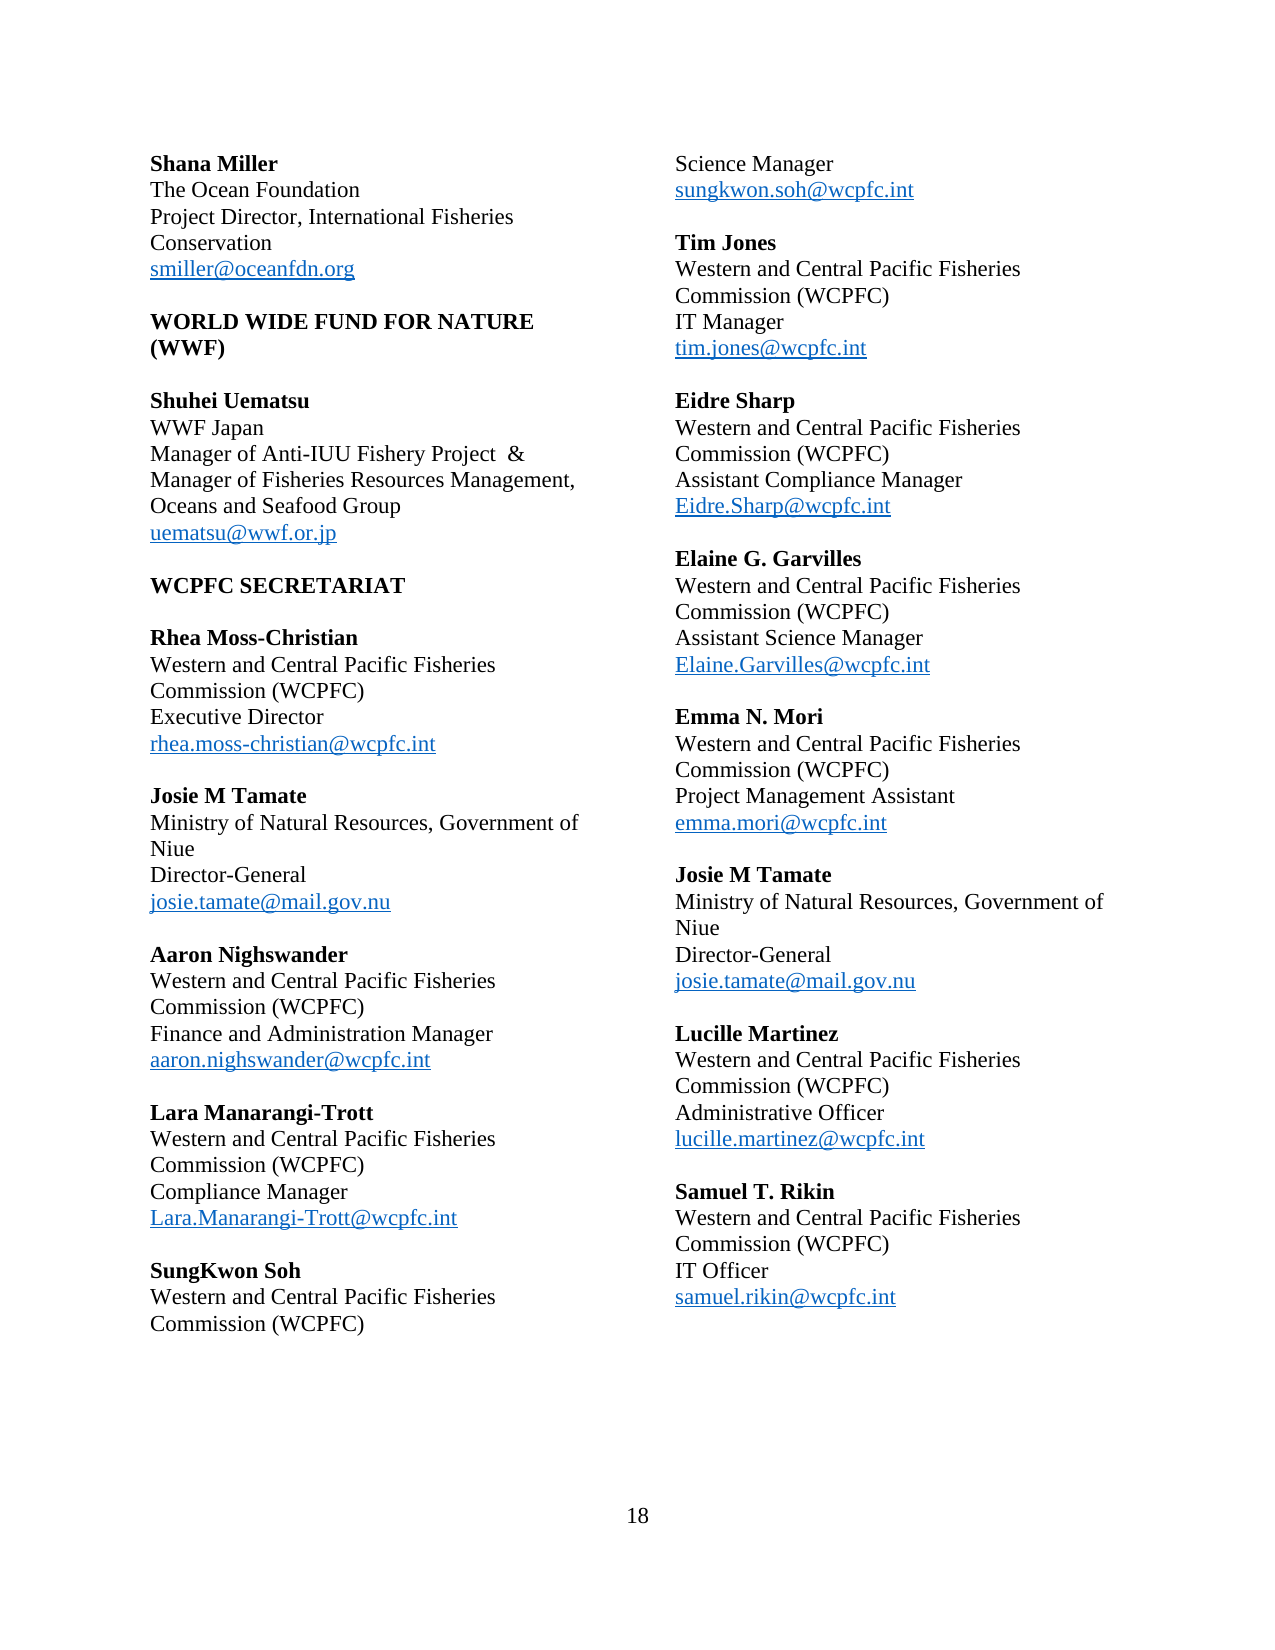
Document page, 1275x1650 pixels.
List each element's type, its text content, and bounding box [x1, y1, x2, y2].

text Compliance Manager [150, 1178, 600, 1204]
text Josie M Tamate [675, 862, 1125, 888]
text Shana Miller [150, 150, 600, 176]
text Elaine.Garvilles@wcpfc.int [675, 651, 1125, 677]
text josie.tamate@mail.gov.nu [150, 888, 600, 914]
text tim.jones@wcpfc.int [675, 334, 1125, 361]
text sungkwon.soh@wcpfc.int [675, 176, 1125, 203]
text Western and Central Pacific Fisheries Commission (WCPFC) [150, 967, 600, 1020]
text emma.mori@wcpfc.int [675, 809, 1125, 835]
text Finance and Administration Manager [150, 1020, 600, 1046]
text Western and Central Pacific Fisheries Commission (WCPFC) [675, 730, 1125, 782]
text Elaine G. Garvilles [675, 545, 1125, 572]
text Samuel T. Rikin [675, 1178, 1125, 1204]
text Manager of Anti-IUU Fishery Project & Manager of Fisheries Resources Management, Oceans and Seafood Group [150, 440, 600, 519]
text lucille.martinez@wcpfc.int [675, 1125, 1125, 1151]
text Administrative Officer [675, 1099, 1125, 1125]
text Science Manager [675, 150, 1125, 176]
text Lara.Manarangi-Trott@wcpfc.int [150, 1204, 600, 1231]
text samuel.rikin@wcpfc.int [675, 1283, 1125, 1309]
text Executive Director [150, 703, 600, 730]
text uematsu@wwf.or.jp [150, 519, 600, 545]
text Western and Central Pacific Fisheries Commission (WCPFC) [150, 1283, 600, 1336]
text Western and Central Pacific Fisheries Commission (WCPFC) [675, 572, 1125, 624]
text WORLD WIDE FUND FOR NATURE (WWF) [150, 308, 600, 361]
text Assistant Science Manager [675, 624, 1125, 651]
text Western and Central Pacific Fisheries Commission (WCPFC) [675, 1046, 1125, 1099]
text Aaron Nighswander [150, 941, 600, 967]
text Director-General [150, 862, 600, 888]
text IT Officer [675, 1257, 1125, 1283]
text IT Manager [675, 308, 1125, 334]
text Emma N. Mori [675, 703, 1125, 730]
text Lara Manarangi-Trott [150, 1099, 600, 1125]
text Project Management Assistant [675, 782, 1125, 809]
text Director-General [675, 941, 1125, 967]
text Josie M Tamate [150, 782, 600, 809]
text Western and Central Pacific Fisheries Commission (WCPFC) [150, 651, 600, 703]
text Shuhei Uematsu [150, 387, 600, 413]
text smiller@oceanfdn.org [150, 255, 600, 282]
text josie.tamate@mail.gov.nu [675, 967, 1125, 993]
text SungKwon Soh [150, 1257, 600, 1283]
text Rhea Moss-Christian [150, 624, 600, 651]
text Western and Central Pacific Fisheries Commission (WCPFC) [675, 413, 1125, 466]
text Western and Central Pacific Fisheries Commission (WCPFC) [675, 1204, 1125, 1257]
text Eidre.Sharp@wcpfc.int [675, 493, 1125, 519]
text Eidre Sharp [675, 387, 1125, 413]
text WWF Japan [150, 413, 600, 440]
text Western and Central Pacific Fisheries Commission (WCPFC) [150, 1125, 600, 1178]
text Ministry of Natural Resources, Government of Niue [150, 809, 600, 862]
text Western and Central Pacific Fisheries Commission (WCPFC) [675, 255, 1125, 308]
text aaron.nighswander@wcpfc.int [150, 1046, 600, 1072]
text The Ocean Foundation [150, 176, 600, 203]
text Project Director, International Fisheries Conservation [150, 203, 600, 255]
text Lucille Martinez [675, 1020, 1125, 1046]
text rhea.moss-christian@wcpfc.int [150, 730, 600, 756]
text Assistant Compliance Manager [675, 466, 1125, 493]
text WCPFC SECRETARIAT [150, 572, 600, 598]
text Tim Jones [675, 229, 1125, 255]
text Ministry of Natural Resources, Government of Niue [675, 888, 1125, 941]
